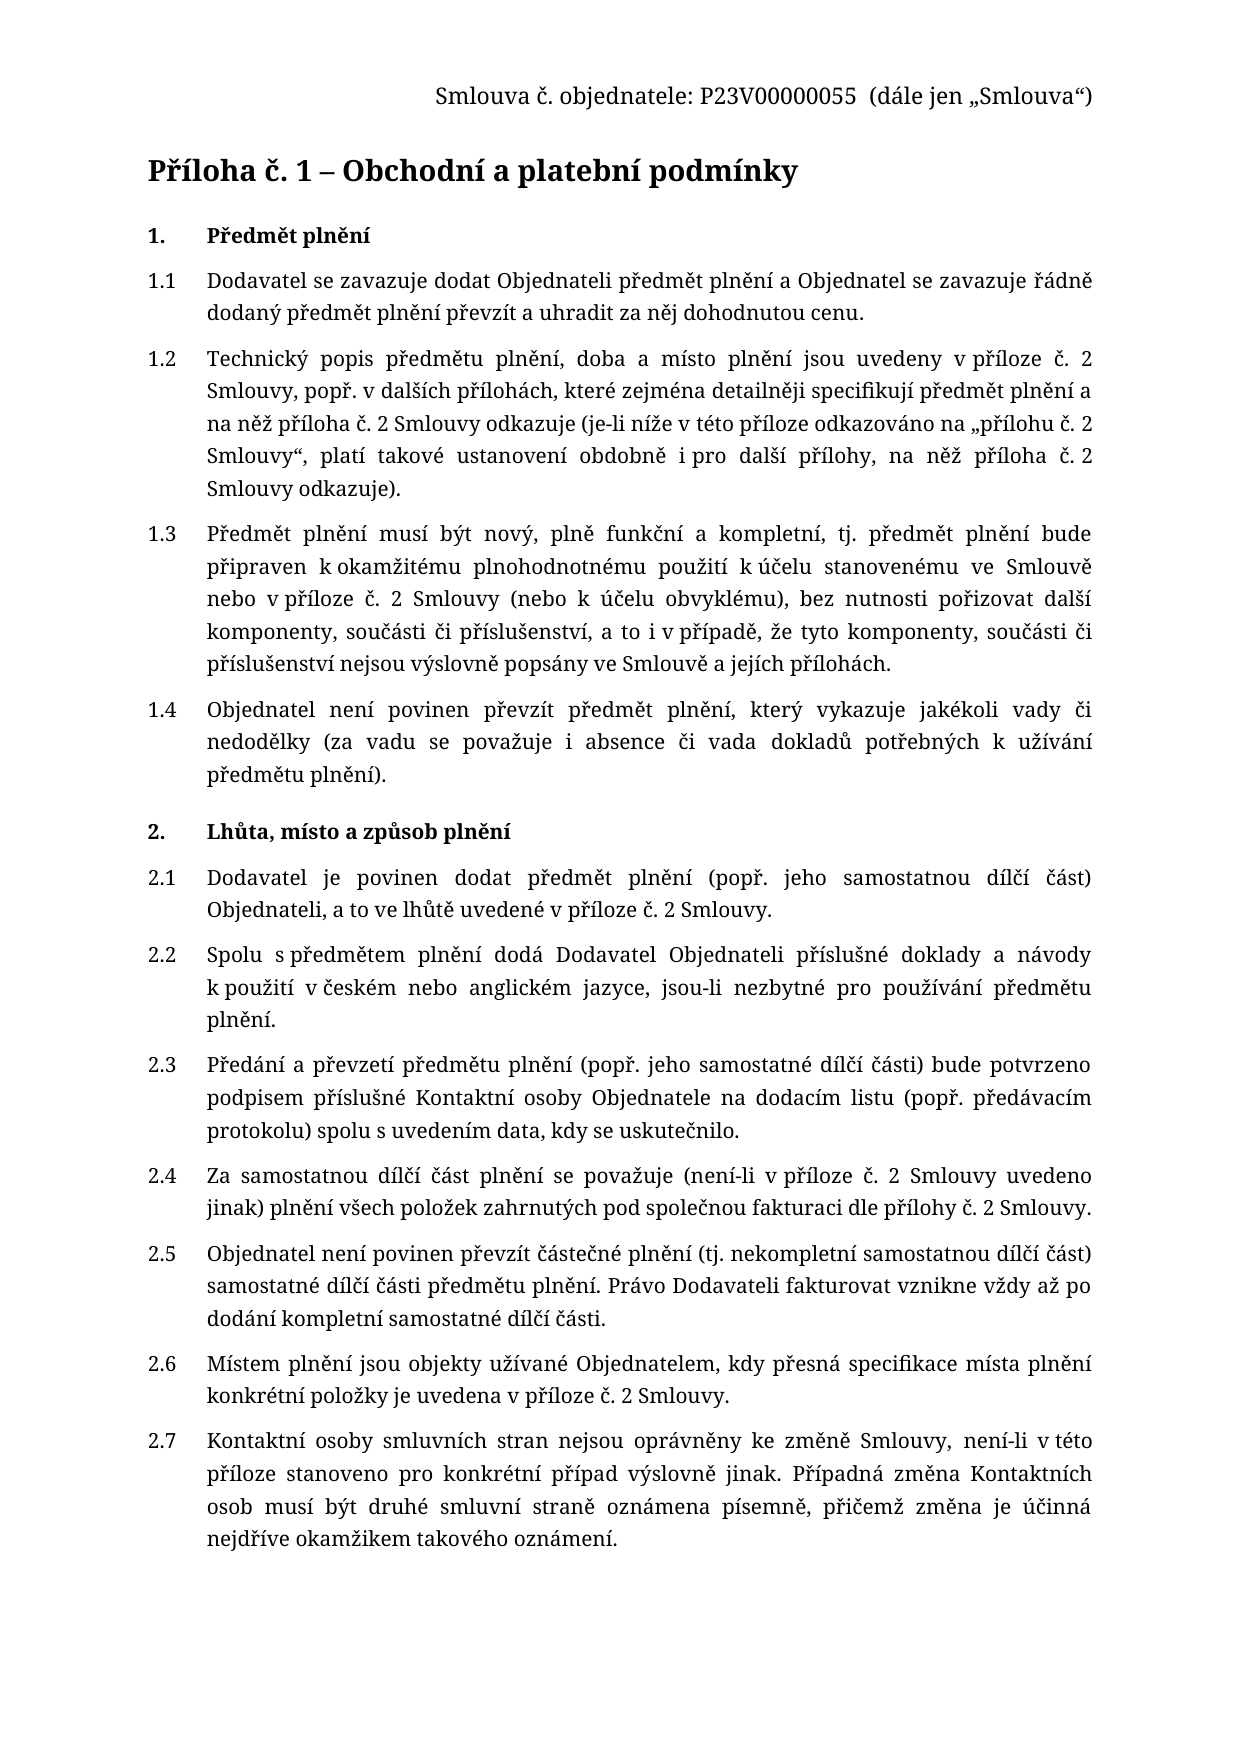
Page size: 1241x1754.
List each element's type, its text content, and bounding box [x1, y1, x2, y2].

list Místem plnění jsou objekty užívané Objednatelem, kdy přesná specifikace místa plnění konkrétní položky je uvedena v příloze č. 2 Smlouvy. [148, 1349, 1093, 1410]
list Technický popis předmětu plnění, doba a místo plnění jsou uvedeny v příloze č. 2 Smlouvy, popř. v dalších přílohách, které zejména detailněji specifikují předmět plnění a na něž příloha č. 2 Smlouvy odkazuje (je-li níže v této příloze odkazováno na „přílohu č. 2 Smlouvy“, platí takové ustanovení obdobně i pro další přílohy, na něž příloha č. 2 Smlouvy odkazuje). [148, 344, 1093, 502]
list Předání a převzetí předmětu plnění (popř. jeho samostatné dílčí části) bude potvrzeno podpisem příslušné Kontaktní osoby Objednatele na dodacím listu (popř. předávacím protokolu) spolu s uvedením data, kdy se uskutečnilo. [148, 1051, 1093, 1144]
list Kontaktní osoby smluvních stran nejsou oprávněny ke změně Smlouvy, není-li v této příloze stanoveno pro konkrétní případ výslovně jinak. Případná změna Kontaktních osob musí být druhé smluvní straně oznámena písemně, přičemž změna je účinná nejdříve okamžikem takového oznámení. [148, 1427, 1093, 1553]
list Dodavatel se zavazuje dodat Objednateli předmět plnění a Objednatel se zavazuje řádně dodaný předmět plnění převzít a uhradit za něj dohodnutou cenu. [148, 266, 1093, 327]
list Objednatel není povinen převzít částečné plnění (tj. nekompletní samostatnou dílčí část) samostatné dílčí části předmětu plnění. Právo Dodavateli fakturovat vznikne vždy až po dodání kompletní samostatné dílčí části. [148, 1239, 1093, 1332]
list Objednatel není povinen převzít předmět plnění, který vykazuje jakékoli vady či nedodělky (za vadu se považuje i absence či vada dokladů potřebných k užívání předmětu plnění). [148, 695, 1093, 788]
list Lhůta, místo a způsob plnění [148, 817, 1093, 846]
text Příloha č. 1 – Obchodní a platební podmínky [148, 150, 1093, 190]
list Předmět plnění musí být nový, plně funkční a kompletní, tj. předmět plnění bude připraven k okamžitému plnohodnotnému použití k účelu stanovenému ve Smlouvě nebo v příloze č. 2 Smlouvy (nebo k účelu obvyklému), bez nutnosti pořizovat další komponenty, součásti či příslušenství, a to i v případě, že tyto komponenty, součásti či příslušenství nejsou výslovně popsány ve Smlouvě a jejích přílohách. [148, 519, 1093, 678]
list Předmět plnění [148, 221, 1093, 249]
list Dodavatel je povinen dodat předmět plnění (popř. jeho samostatnou dílčí část) Objednateli, a to ve lhůtě uvedené v příloze č. 2 Smlouvy. [148, 863, 1093, 924]
list Za samostatnou dílčí část plnění se považuje (není-li v příloze č. 2 Smlouvy uvedeno jinak) plnění všech položek zahrnutých pod společnou fakturaci dle přílohy č. 2 Smlouvy. [148, 1161, 1093, 1222]
list Spolu s předmětem plnění dodá Dodavatel Objednateli příslušné doklady a návody k použití v českém nebo anglickém jazyce, jsou-li nezbytné pro používání předmětu plnění. [148, 940, 1093, 1034]
